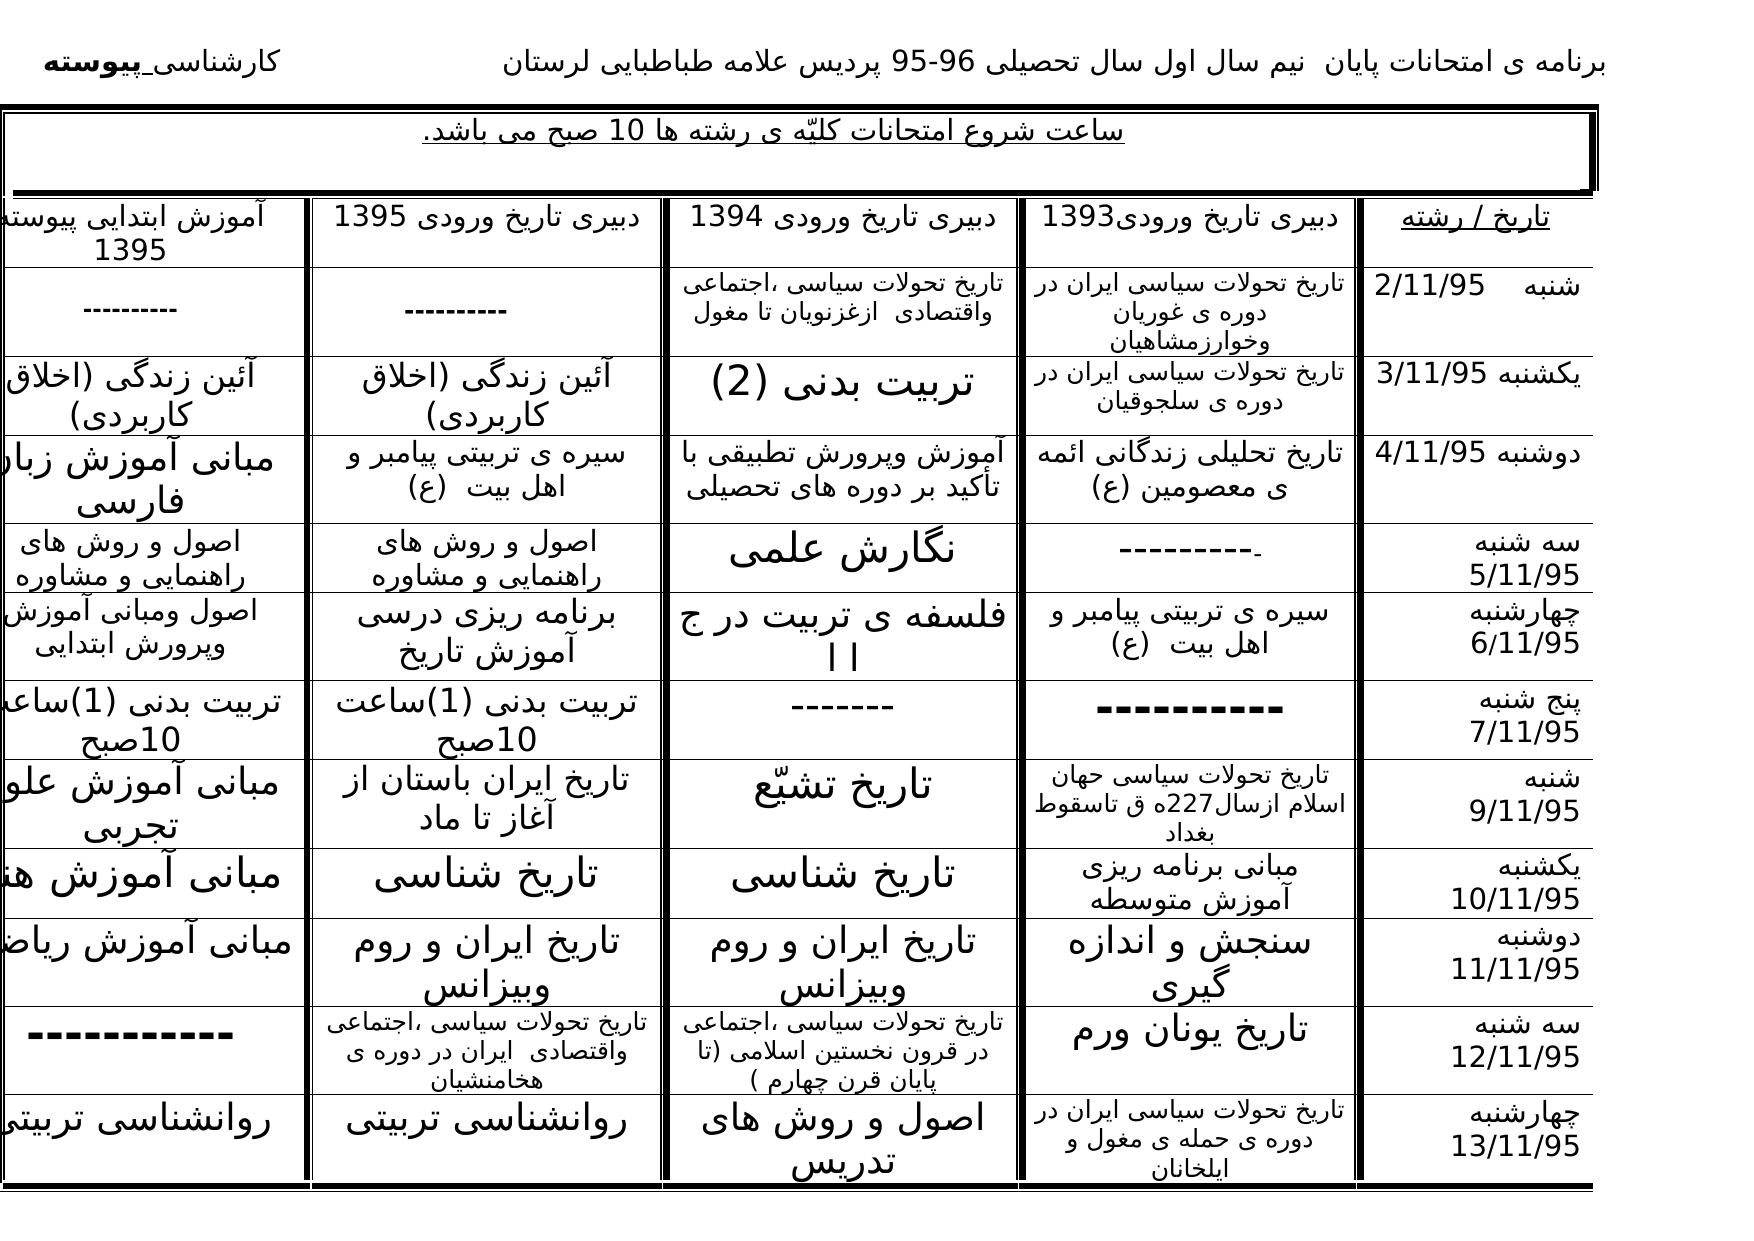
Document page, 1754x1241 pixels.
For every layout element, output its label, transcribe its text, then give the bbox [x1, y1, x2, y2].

table_cell تربیت بدنی (2) [670, 357, 1016, 434]
table_cell اصول و روش های تدریس [665, 1095, 1021, 1183]
table_header ساعت شروع امتحانات کلیّه ی رشته ها 10 صبح می باشد. [5, 114, 1589, 190]
table_cell تاریخ یونان ورم [1026, 1007, 1354, 1094]
table_cell پنج شنبه7/11/95 [1364, 681, 1592, 759]
table_cell تاریخ ایران باستان از آغاز تا ماد [313, 760, 660, 847]
table_cell مبانی آموزش ریاضی [5, 919, 304, 1006]
table_cell چهارشنبه 6/11/95 [1364, 593, 1592, 680]
table_cell تاریخ ایران و روم وبیزانس [313, 919, 660, 1006]
table_cell دبیری تاریخ ورودی 1394 [670, 199, 1016, 267]
text برنامه ی امتحانات پایان نیم سال اول سال تحصیلی 96-95 پردیس علامه طباطبایی لرستان کارشناسی پیوسته [0, 44, 1651, 78]
table_cell تاریخ تحولات سیاسی حهان اسلام ازسال227ه ق تاسقوط بغداد [1026, 760, 1354, 847]
table_cell تاریخ ایران و روم وبیزانس [670, 919, 1016, 1006]
table_cell نگارش علمی [670, 524, 1016, 592]
table_cell تاریخ تحولات سیاسی ایران در دوره ی غوریان وخوارزمشاهیان [1026, 268, 1354, 356]
table_cell تاریخ شناسی [313, 849, 660, 917]
table_cell اصول و روش های راهنمایی و مشاوره [5, 524, 304, 592]
table_cell سیره ی تربیتی پیامبر و اهل بیت (ع) [1026, 593, 1354, 680]
table_cell آئین زندگی (اخلاق کاربردی) [313, 357, 660, 434]
table_cell تاریخ تشیّع [670, 760, 1016, 847]
table_cell تاریخ / رشته [1364, 199, 1592, 267]
table_cell ---------- [1026, 681, 1354, 759]
table_cell آموزش وپرورش تطبیقی با تأکید بر دوره های تحصیلی [670, 436, 1016, 523]
table_cell مبانی برنامه ریزی آموزش متوسطه [1026, 849, 1354, 917]
table_cell سنجش و اندازه گیری [1026, 919, 1354, 1006]
table_cell دوشنبه 4/11/95 [1364, 436, 1592, 523]
table_cell تاریخ تحلیلی زندگانی ائمه ی معصومین (ع) [1026, 436, 1354, 523]
table_cell ---------- [1026, 524, 1354, 592]
table_cell دبیری تاریخ ورودی 1395 [313, 199, 660, 267]
table_cell روانشناسی تربیتی [2, 1095, 309, 1183]
table_cell ------- [670, 681, 1016, 759]
table_cell سه شنبه 5/11/95 [1364, 524, 1592, 592]
table_cell تاریخ تحولات سیاسی ایران در دوره ی حمله ی مغول و ایلخانان [1021, 1095, 1359, 1183]
table_cell تاریخ شناسی [670, 849, 1016, 917]
table_cell اصول ومبانی آموزش وپرورش ابتدایی [5, 593, 304, 680]
table_cell آموزش ابتدایی پیوسته 1395 [2, 190, 309, 267]
table_cell دبیری تاریخ ورودی1393 [1026, 199, 1354, 267]
table_cell تاریخ تحولات سیاسی ،اجتماعی واقتصادی ازغزنویان تا مغول [670, 268, 1016, 356]
table_cell تربیت بدنی (1)ساعت 10صبح [5, 681, 304, 759]
table_cell شنبه 9/11/95 [1364, 760, 1592, 847]
table_cell تاریخ تحولات سیاسی ایران در دوره ی سلجوقیان [1026, 357, 1354, 434]
table_cell تربیت بدنی (1)ساعت 10صبح [313, 681, 660, 759]
table_cell اصول و روش های راهنمایی و مشاوره [313, 524, 660, 592]
table_cell تاریخ تحولات سیاسی ،اجتماعی در قرون نخستین اسلامی (تا پایان قرن چهارم ) [670, 1007, 1016, 1094]
table_cell ---------- [313, 268, 660, 356]
table_cell سه شنبه12/11/95 [1364, 1007, 1592, 1094]
table_cell سیره ی تربیتی پیامبر و اهل بیت (ع) [313, 436, 660, 523]
table_cell یکشنبه10/11/95 [1364, 849, 1592, 917]
table_cell یکشنبه 3/11/95 [1364, 357, 1592, 434]
table_cell فلسفه ی تربیت در ج ا ا [670, 593, 1016, 680]
table_cell دوشنبه11/11/95 [1364, 919, 1592, 1006]
table_cell ---------- [5, 268, 304, 356]
table_cell تاریخ تحولات سیاسی ،اجتماعی واقتصادی ایران در دوره ی هخامنشیان [313, 1007, 660, 1094]
table_cell شنبه 2/11/95 [1364, 268, 1592, 356]
table_cell مبانی آموزش هنر [5, 849, 304, 917]
table_cell مبانی آموزش علوم تجربی [5, 760, 304, 847]
table_cell آئین زندگی (اخلاق کاربردی) [5, 357, 304, 434]
table_cell روانشناسی تربیتی [309, 1095, 665, 1183]
table_cell چهارشنبه13/11/95 [1359, 1095, 1592, 1183]
table_cell برنامه ریزی درسی آموزش تاریخ [313, 593, 660, 680]
table_cell مبانی آموزش زبان فارسی [5, 436, 304, 523]
table_cell ----------- [5, 1007, 304, 1094]
